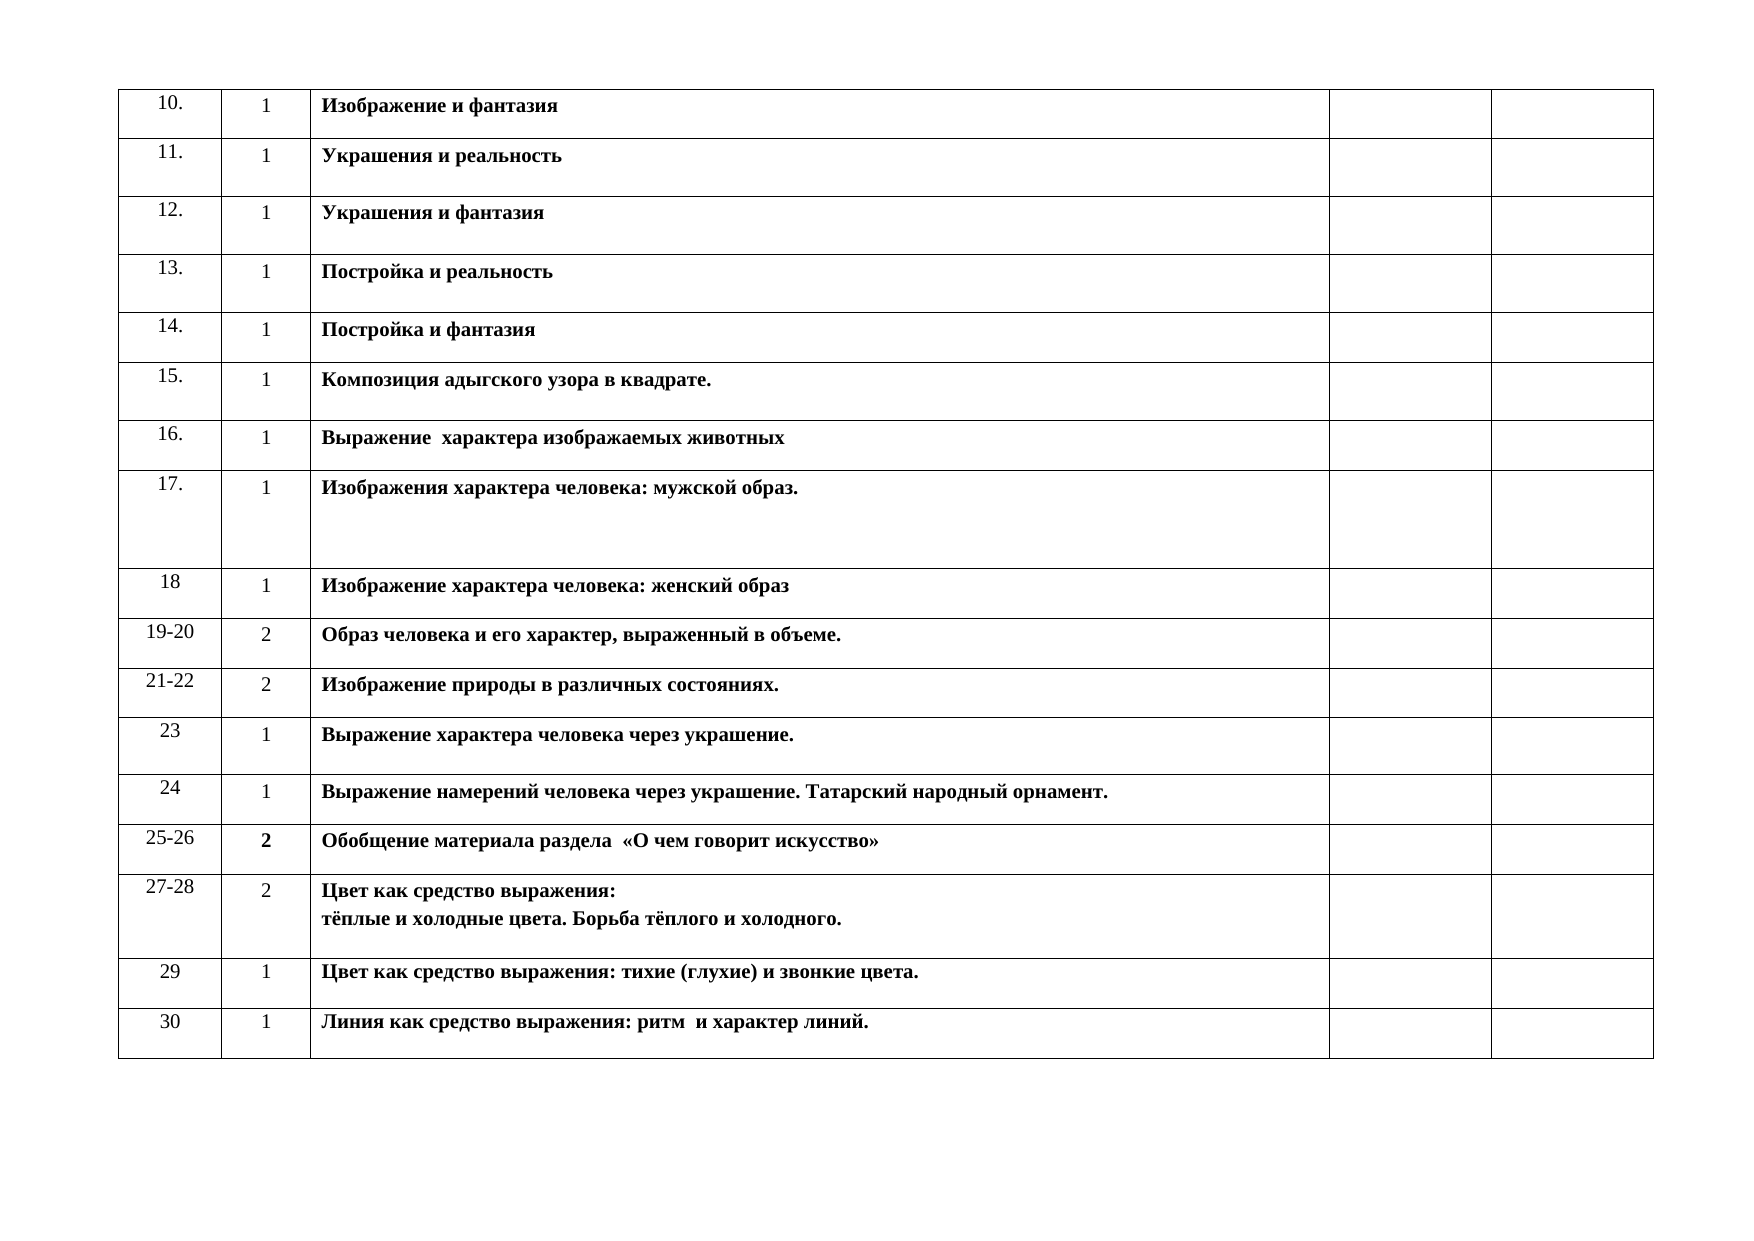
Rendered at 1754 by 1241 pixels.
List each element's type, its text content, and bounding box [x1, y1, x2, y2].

table_cell Постройка и реальность [311, 255, 1329, 312]
table_cell 1 [222, 718, 310, 774]
table_cell Цвет как средство выражения: тёплые и холодные цвета. Борьба тёплого и холодного. [311, 875, 1329, 958]
table_cell [1330, 619, 1491, 667]
table_cell 18 [119, 569, 221, 618]
table_cell [1492, 959, 1653, 1008]
table_cell 16. [119, 421, 221, 470]
table_cell Постройка и фантазия [311, 313, 1329, 362]
table_cell [1492, 471, 1653, 568]
table_cell 13. [119, 255, 221, 312]
table_cell 15. [119, 363, 221, 420]
table_cell 27-28 [119, 875, 221, 958]
table_cell Композиция адыгского узора в квадрате. [311, 363, 1329, 420]
table_cell Изображение природы в различных состояниях. [311, 669, 1329, 717]
table_cell 21-22 [119, 669, 221, 717]
table_cell [1330, 775, 1491, 824]
table_cell 2 [222, 875, 310, 958]
table_cell [1492, 669, 1653, 717]
table_cell 10. [119, 90, 221, 138]
table_cell 1 [222, 421, 310, 470]
table_cell 1 [222, 569, 310, 618]
table_cell [1492, 825, 1653, 873]
table_cell [1330, 90, 1491, 138]
table_cell [1492, 569, 1653, 618]
table_cell [1330, 669, 1491, 717]
table_cell 1 [222, 959, 310, 1008]
table_cell 14. [119, 313, 221, 362]
table_cell Украшения и реальность [311, 139, 1329, 196]
table_cell 1 [222, 255, 310, 312]
table_cell 11. [119, 139, 221, 196]
table_cell 1 [222, 471, 310, 568]
table_cell [1492, 875, 1653, 958]
table_cell Украшения и фантазия [311, 197, 1329, 254]
table_cell [1330, 363, 1491, 420]
table_cell 19-20 [119, 619, 221, 667]
table_cell [1330, 139, 1491, 196]
table_cell Выражение характера изображаемых животных [311, 421, 1329, 470]
table_cell 23 [119, 718, 221, 774]
table_cell [1492, 313, 1653, 362]
table_cell Выражение характера человека через украшение. [311, 718, 1329, 774]
table_cell [1492, 139, 1653, 196]
table_cell 2 [222, 825, 310, 873]
table_cell 29 [119, 959, 221, 1008]
table_cell 12. [119, 197, 221, 254]
table_cell [1330, 875, 1491, 958]
table_cell Изображение и фантазия [311, 90, 1329, 138]
table_cell Выражение намерений человека через украшение. Татарский народный орнамент. [311, 775, 1329, 824]
table_cell [1330, 197, 1491, 254]
table_cell 2 [222, 619, 310, 667]
table_cell [1330, 421, 1491, 470]
table_cell [1492, 421, 1653, 470]
table_cell [1492, 255, 1653, 312]
table_cell [1492, 1009, 1653, 1057]
table_cell [1330, 313, 1491, 362]
table_cell [1330, 569, 1491, 618]
table_cell Цвет как средство выражения: тихие (глухие) и звонкие цвета. [311, 959, 1329, 1008]
table_cell [1492, 619, 1653, 667]
table_cell Изображение характера человека: женский образ [311, 569, 1329, 618]
table_cell [1492, 197, 1653, 254]
table_cell [1492, 90, 1653, 138]
table_cell [1492, 775, 1653, 824]
table_cell [1330, 959, 1491, 1008]
table_cell Обобщение материала раздела «О чем говорит искусство» [311, 825, 1329, 873]
table_cell 1 [222, 363, 310, 420]
table_cell [1492, 363, 1653, 420]
table_cell [1330, 718, 1491, 774]
table_cell 1 [222, 775, 310, 824]
table_cell 1 [222, 139, 310, 196]
table_cell [1330, 1009, 1491, 1057]
table_cell 1 [222, 313, 310, 362]
table_cell 24 [119, 775, 221, 824]
table_cell 25-26 [119, 825, 221, 873]
table_cell 17. [119, 471, 221, 568]
table_cell 2 [222, 669, 310, 717]
table_cell Образ человека и его характер, выраженный в объеме. [311, 619, 1329, 667]
table_cell 1 [222, 197, 310, 254]
table_cell 1 [222, 1009, 310, 1057]
table_cell [1330, 825, 1491, 873]
table_cell 30 [119, 1009, 221, 1057]
table_cell [1330, 255, 1491, 312]
table_cell Линия как средство выражения: ритм и характер линий. [311, 1009, 1329, 1057]
table_cell 1 [222, 90, 310, 138]
table_cell [1330, 471, 1491, 568]
table_cell Изображения характера человека: мужской образ. [311, 471, 1329, 568]
table_cell [1492, 718, 1653, 774]
